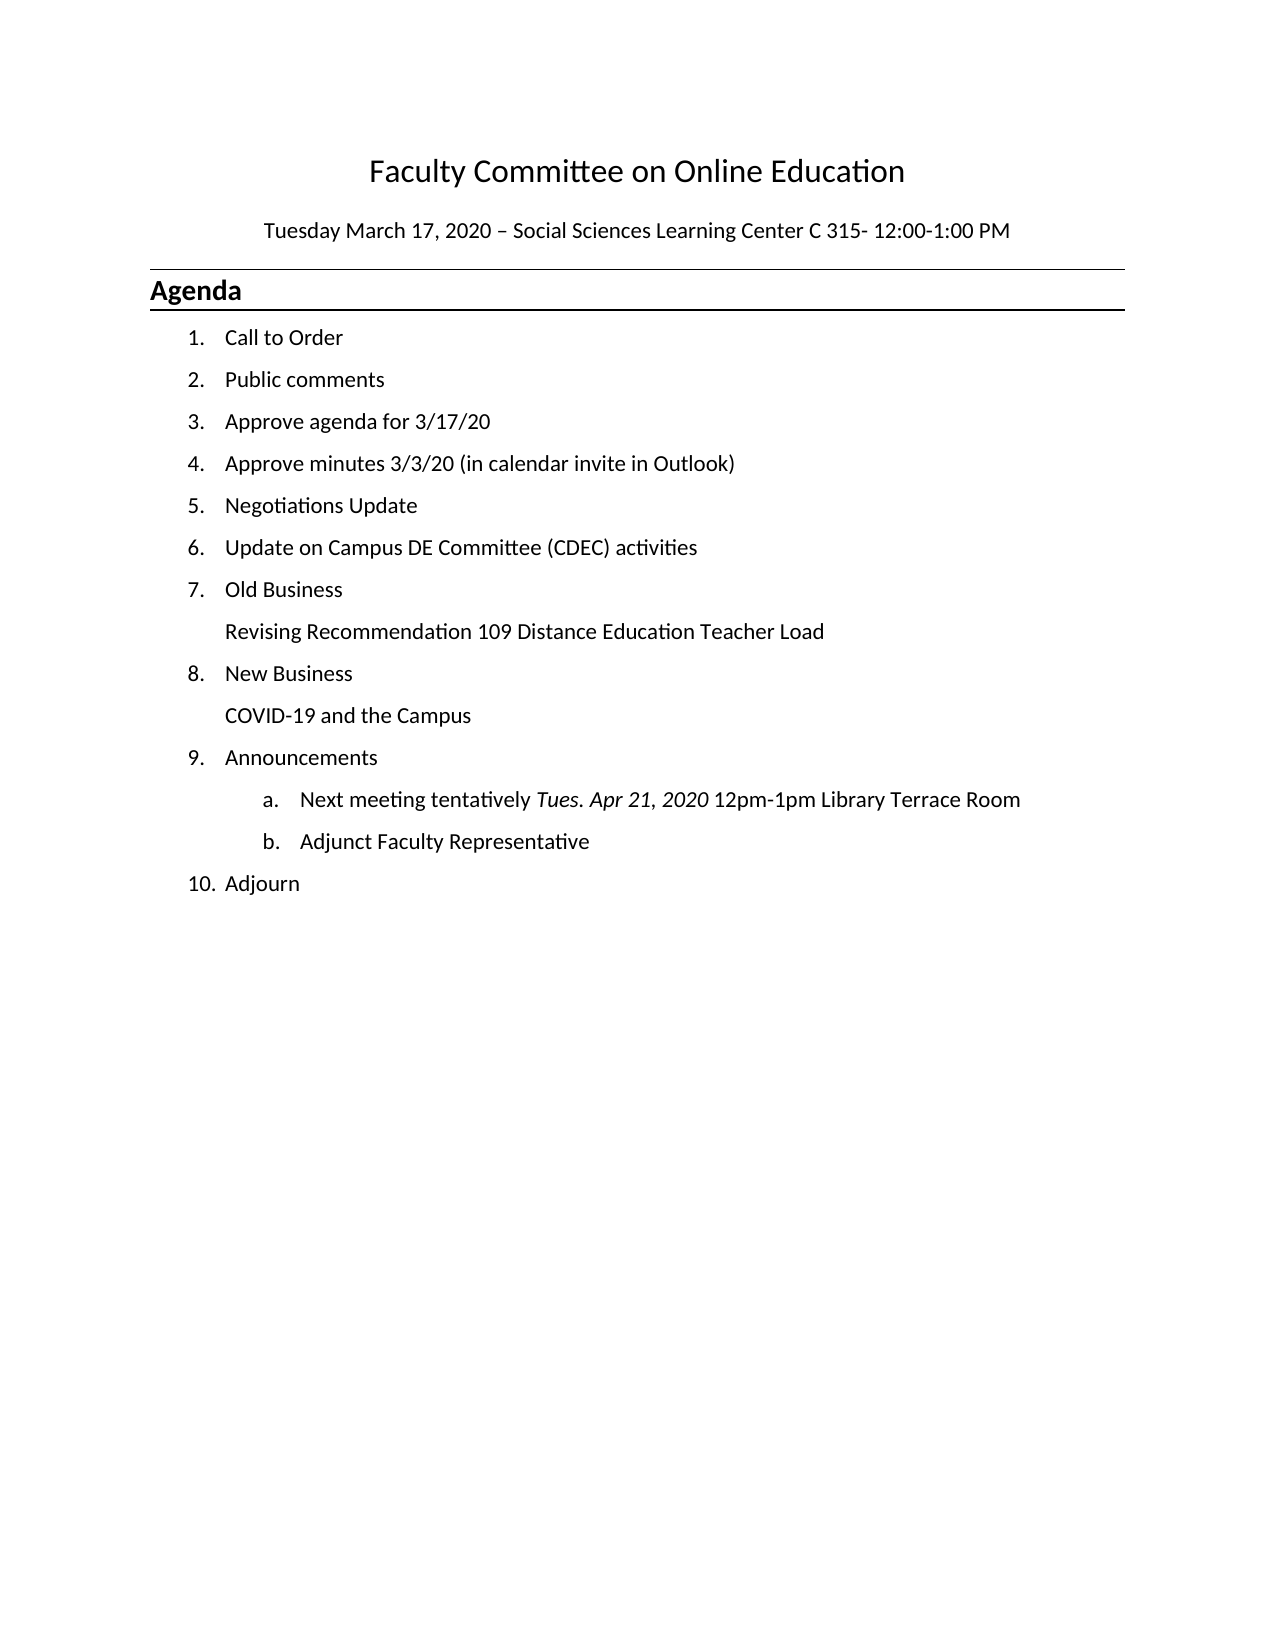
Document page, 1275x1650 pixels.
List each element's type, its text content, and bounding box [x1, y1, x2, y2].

title Faculty Committee on Online Education [150, 150, 1125, 191]
list Announcements [187, 743, 1125, 771]
text Tuesday March 17, 2020 – Social Sciences Learning Center C 315- 12:00-1:00 PM [150, 216, 1125, 244]
list Call to Order [187, 323, 1125, 351]
text COVID-19 and the Campus [225, 701, 1125, 729]
list Update on Campus DE Committee (CDEC) activities [187, 533, 1125, 561]
list Approve agenda for 3/17/20 [187, 407, 1125, 435]
list Approve minutes 3/3/20 (in calendar invite in Outlook) [187, 449, 1125, 477]
list Adjourn [187, 869, 1125, 897]
list Adjunct Faculty Representative [262, 827, 1125, 855]
list Negotiations Update [187, 491, 1125, 519]
list Old Business [187, 575, 1125, 603]
list Next meeting tentatively Tues. Apr 21, 2020 12pm-1pm Library Terrace Room [262, 785, 1125, 813]
list Revising Recommendation 109 Distance Education Teacher Load [225, 617, 1125, 645]
list New Business [187, 659, 1125, 687]
subtitle Agenda [150, 270, 1125, 309]
list Public comments [187, 365, 1125, 393]
